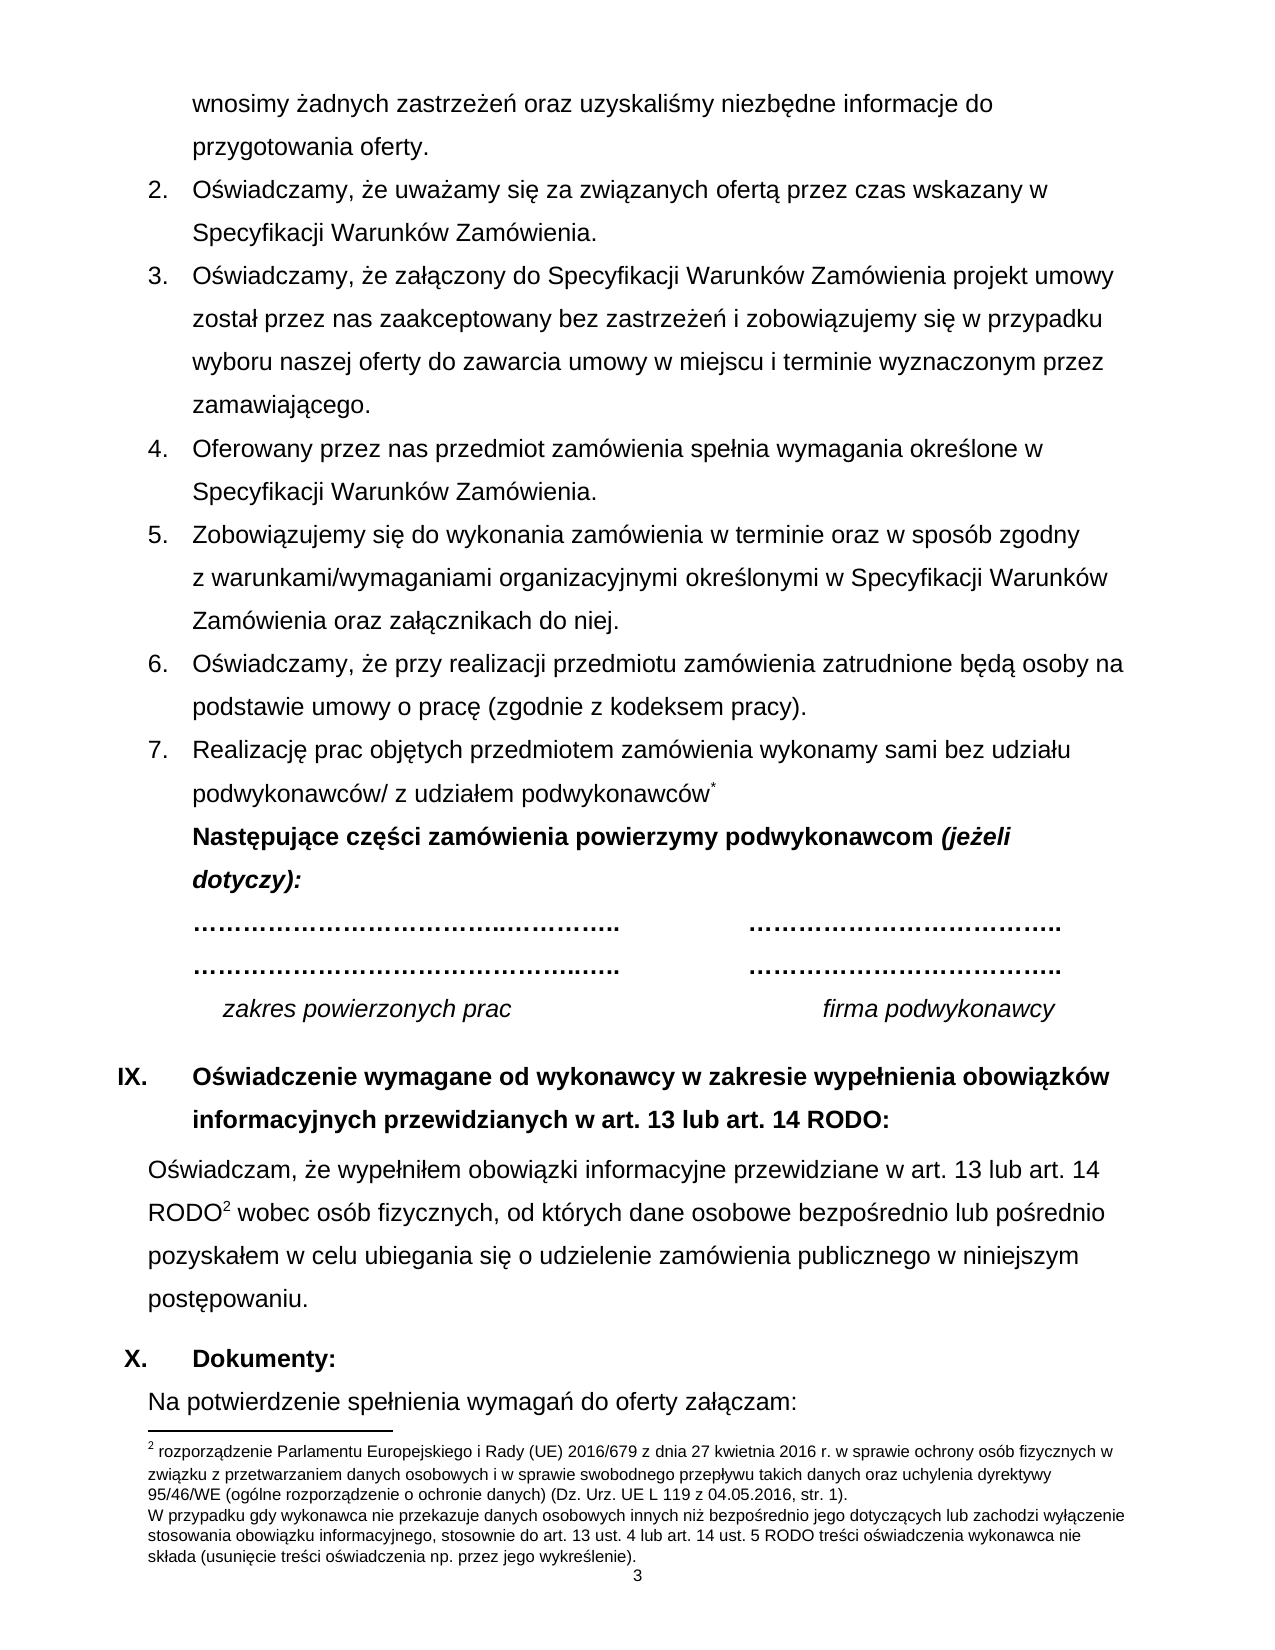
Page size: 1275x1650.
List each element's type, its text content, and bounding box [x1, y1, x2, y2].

text Następujące części zamówienia powierzymy podwykonawcom (jeżeli dotyczy): [192, 822, 1127, 894]
list Oferowany przez nas przedmiot zamówienia spełnia wymagania określone w Specyfikacji Warunków Zamówienia. [148, 434, 1127, 506]
list Oświadczamy, że załączony do Specyfikacji Warunków Zamówienia projekt umowy został przez nas zaakceptowany bez zastrzeżeń i zobowiązujemy się w przypadku wyboru naszej oferty do zawarcia umowy w miejscu i terminie wyznaczonym przez zamawiającego. [148, 261, 1127, 419]
list Realizację prac objętych przedmiotem zamówienia wykonamy sami bez udziału podwykonawców/ z udziałem podwykonawców* [148, 736, 1127, 807]
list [148, 89, 1127, 161]
text ………………………………..………….. ……………………………….. [192, 908, 1127, 937]
text Oświadczam, że wypełniłem obowiązki informacyjne przewidziane w art. 13 lub art. 14 RODO wobec osób fizycznych, od których dane osobowe bezpośrednio lub pośrednio pozyskałem w celu ubiegania się o udzielenie zamówienia publicznego w niniejszym postępowaniu. [148, 1155, 1127, 1313]
text zakres powierzonych prac firma podwykonawcy [192, 994, 1127, 1023]
subtitle Oświadczenie wymagane od wykonawcy w zakresie wypełnienia obowiązków informacyjnych przewidzianych w art. 13 lub art. 14 RODO: [148, 1062, 1127, 1134]
list Zobowiązujemy się do wykonania zamówienia w terminie oraz w sposób zgodny z warunkami/wymaganiami organizacyjnymi określonymi w Specyfikacji Warunków Zamówienia oraz załącznikach do niej. [148, 520, 1127, 635]
list Dokumenty: [148, 1344, 1127, 1373]
list Oświadczamy, że przy realizacji przedmiotu zamówienia zatrudnione będą osoby na podstawie umowy o pracę (zgodnie z kodeksem pracy). [148, 649, 1127, 721]
text Na potwierdzenie spełnienia wymagań do oferty załączam: [148, 1387, 1127, 1416]
list Oświadczamy, że uważamy się za związanych ofertą przez czas wskazany w Specyfikacji Warunków Zamówienia. [148, 175, 1127, 247]
text ………………………………………..….. ……………………………….. [192, 951, 1127, 980]
